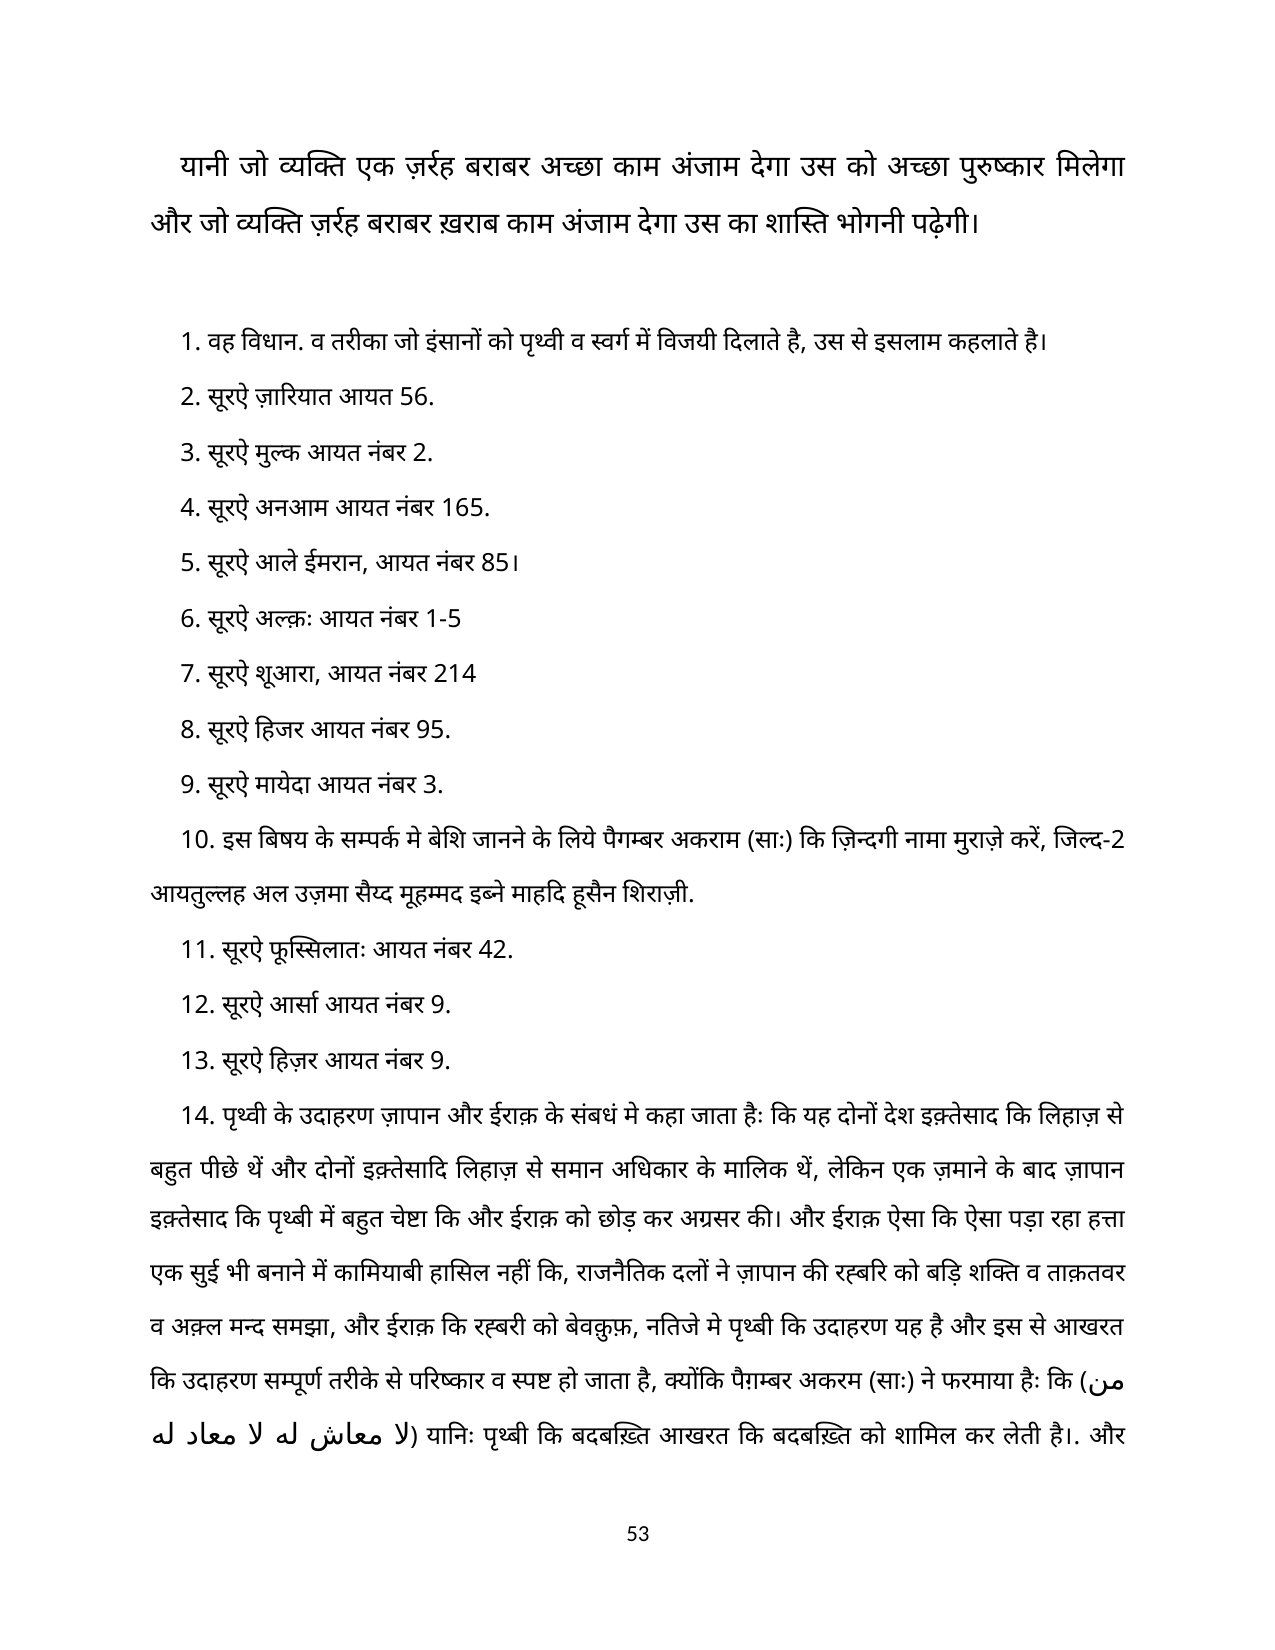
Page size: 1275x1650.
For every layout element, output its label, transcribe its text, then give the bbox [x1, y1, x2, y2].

text 2. सूरऐ ज़ारियात आयत 56. [150, 379, 1125, 416]
text 12. सूरऐ आर्सा आयत नंबर 9. [150, 987, 1125, 1024]
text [150, 1098, 1125, 1454]
text 9. सूरऐ मायेदा आयत नंबर 3. [150, 767, 1125, 804]
text 6. सूरऐ अल्क़ः आयत नंबर 1-5 [150, 601, 1125, 637]
text 8. सूरऐ हिजर आयत नंबर 95. [150, 711, 1125, 748]
text 13. सूरऐ हिज़र आयत नंबर 9. [150, 1042, 1125, 1079]
text 10. इस बिषय के सम्पर्क मे बेशि जानने के लिये पैगम्बर अकराम (साः) कि ज़िन्दगी नामा मुराज़े करें, जिल्द-2 आयतुल्लह अल उज़मा सैय्द मूहम्मद इब्ने माहदि हूसैन शिराज़ी. [150, 822, 1125, 913]
text यानी जो व्यक्ति एक ज़र्रह बराबर अच्छा काम अंजाम देगा उस को अच्छा पुरुष्कार मिलेगा और जो व्यक्ति ज़र्रह बराबर ख़राब काम अंजाम देगा उस का शास्ति भोगनी पढ़ेगी। [150, 150, 1125, 245]
text 1. वह विधान. व तरीका जो इंसानों को पृथ्वी व स्वर्ग में विजयी दिलाते है, उस से इसलाम कहलाते है। [150, 323, 1125, 360]
text 7. सूरऐ शूआरा, आयत नंबर 214 [150, 656, 1125, 693]
text 5. सूरऐ आले ईमरान, आयत नंबर 85। [150, 545, 1125, 582]
text 3. सूरऐ मुल्क आयत नंबर 2. [150, 434, 1125, 471]
text 4. सूरऐ अनआम आयत नंबर 165. [150, 490, 1125, 527]
text 11. सूरऐ फूस्सिलातः आयत नंबर 42. [150, 932, 1125, 968]
